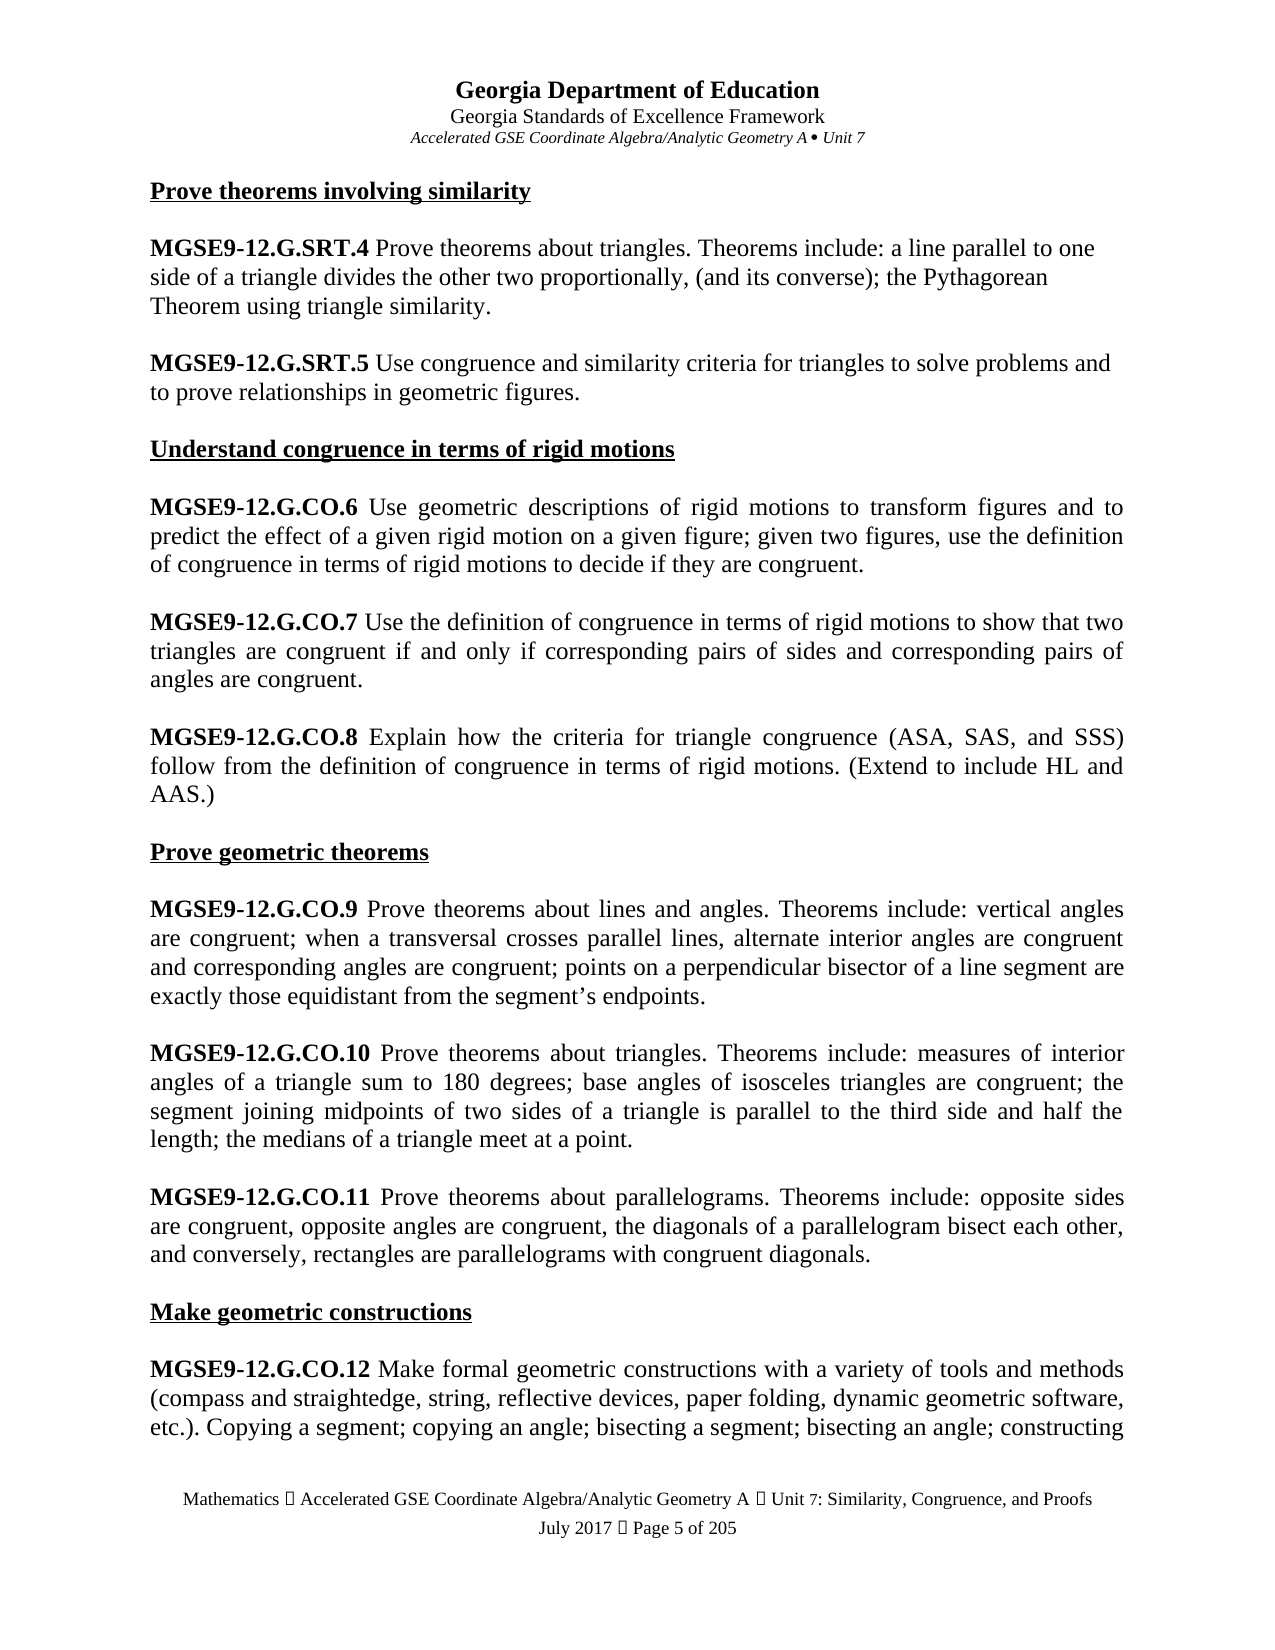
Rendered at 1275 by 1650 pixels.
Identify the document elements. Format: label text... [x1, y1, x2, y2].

text MGSE9-12.G.CO.7 Use the definition of congruence in terms of rigid motions to show that two triangles are congruent if and only if corresponding pairs of sides and corresponding pairs of angles are congruent. [150, 607, 1125, 693]
text Prove theorems involving similarity [150, 176, 1125, 204]
text MGSE9-12.G.SRT.5 Use congruence and similarity criteria for triangles to solve problems and to prove relationships in geometric figures. [150, 348, 1125, 406]
text MGSE9-12.G.CO.6 Use geometric descriptions of rigid motions to transform figures and to predict the effect of a given rigid motion on a given figure; given two figures, use the definition of congruence in terms of rigid motions to decide if they are congruent. [150, 492, 1125, 578]
text MGSE9-12.G.CO.9 Prove theorems about lines and angles. Theorems include: vertical angles are congruent; when a transversal crosses parallel lines, alternate interior angles are congruent and corresponding angles are congruent; points on a perpendicular bisector of a line segment are exactly those equidistant from the segment’s endpoints. [150, 894, 1125, 1009]
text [150, 1354, 1125, 1441]
text Make geometric constructions [150, 1297, 1125, 1326]
text MGSE9-12.G.CO.10 Prove theorems about triangles. Theorems include: measures of interior angles of a triangle sum to 180 degrees; base angles of isosceles triangles are congruent; the segment joining midpoints of two sides of a triangle is parallel to the third side and half the length; the medians of a triangle meet at a point. [150, 1038, 1125, 1153]
text Understand congruence in terms of rigid motions [150, 434, 1125, 463]
text MGSE9-12.G.CO.11 Prove theorems about parallelograms. Theorems include: opposite sides are congruent, opposite angles are congruent, the diagonals of a parallelogram bisect each other, and conversely, rectangles are parallelograms with congruent diagonals. [150, 1182, 1125, 1268]
text MGSE9-12.G.CO.8 Explain how the criteria for triangle congruence (ASA, SAS, and SSS) follow from the definition of congruence in terms of rigid motions. (Extend to include HL and AAS.) [150, 722, 1125, 808]
text MGSE9-12.G.SRT.4 Prove theorems about triangles. Theorems include: a line parallel to one side of a triangle divides the other two proportionally, (and its converse); the Pythagorean Theorem using triangle similarity. [150, 233, 1125, 319]
text Prove geometric theorems [150, 837, 1125, 866]
